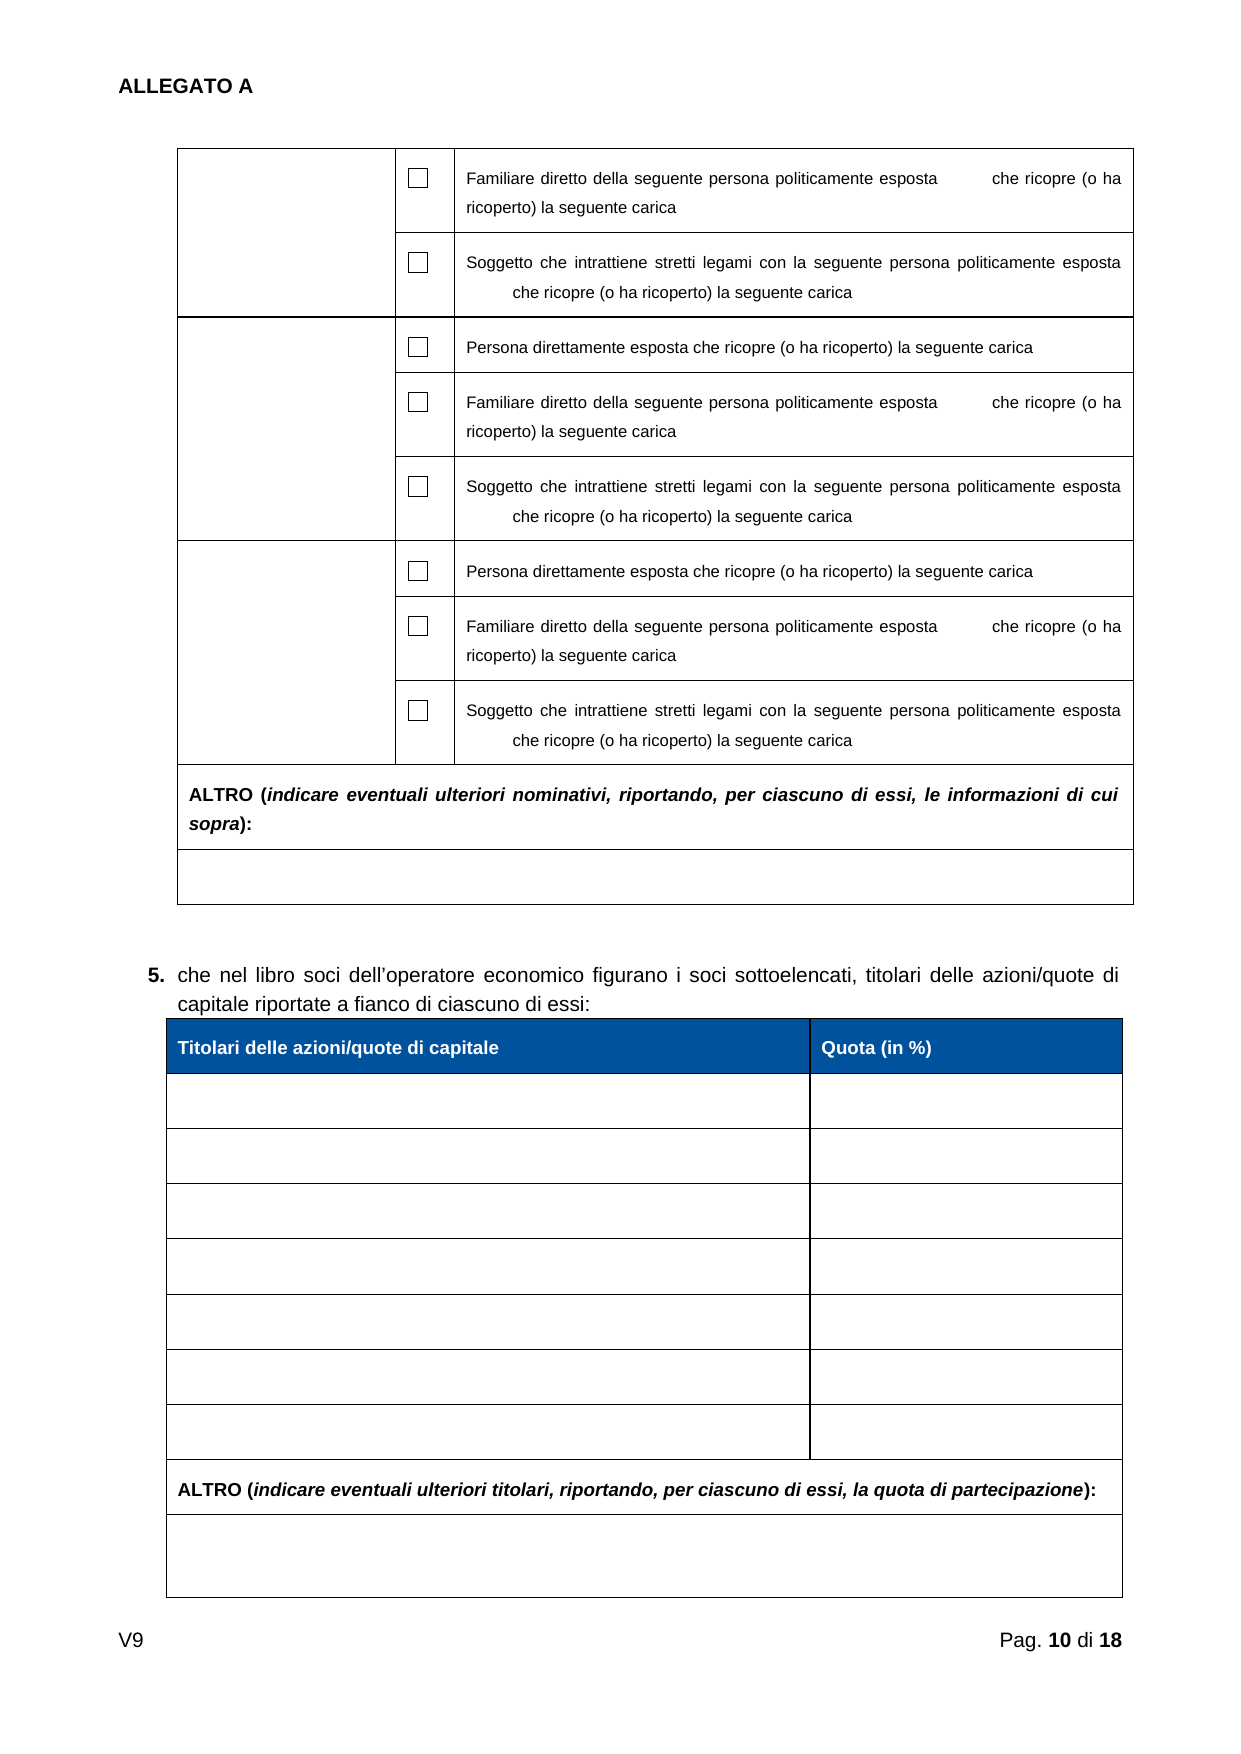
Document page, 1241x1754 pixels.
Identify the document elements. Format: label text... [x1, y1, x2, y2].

table_cell [167, 1295, 809, 1349]
table_cell [396, 318, 454, 372]
table_cell [396, 149, 454, 232]
table_cell [178, 541, 395, 764]
table_header Titolari delle azioni/quote di capitale [167, 1019, 809, 1073]
table_cell [178, 318, 395, 540]
table_cell [396, 541, 454, 596]
table_cell Familiare diretto della seguente persona politicamente esposta che ricopre (o ha ricoperto) la seguente carica [455, 597, 1133, 680]
table_cell [167, 1074, 809, 1128]
table_cell Soggetto che intrattiene stretti legami con la seguente persona politicamente esposta che ricopre (o ha ricoperto) la seguente carica [455, 457, 1133, 540]
table_cell [178, 149, 395, 316]
table_cell Soggetto che intrattiene stretti legami con la seguente persona politicamente esposta che ricopre (o ha ricoperto) la seguente carica [455, 233, 1133, 316]
table_cell ALTRO (indicare eventuali ulteriori titolari, riportando, per ciascuno di essi, la quota di partecipazione): [167, 1460, 1122, 1514]
table_cell [811, 1184, 1122, 1238]
list che nel libro soci dell’operatore economico figurano i soci sottoelencati, titolari delle azioni/quote di capitale riportate a fianco di ciascuno di essi: [148, 959, 1121, 1017]
table_cell [178, 850, 1133, 904]
table_cell [396, 597, 454, 680]
table_cell Persona direttamente esposta che ricopre (o ha ricoperto) la seguente carica [455, 318, 1133, 372]
table_cell [396, 681, 454, 764]
table_cell [811, 1405, 1122, 1459]
table_cell [396, 457, 454, 540]
table_cell [396, 233, 454, 316]
table_cell [167, 1405, 809, 1459]
table_cell [811, 1295, 1122, 1349]
table_cell [167, 1515, 1122, 1597]
table_cell [167, 1184, 809, 1238]
table_cell [811, 1239, 1122, 1293]
table_cell ALTRO (indicare eventuali ulteriori nominativi, riportando, per ciascuno di essi, le informazioni di cui sopra): [178, 765, 1133, 849]
table_cell [167, 1350, 809, 1404]
table_cell [811, 1074, 1122, 1128]
table_cell [396, 373, 454, 456]
table_cell Familiare diretto della seguente persona politicamente esposta che ricopre (o ha ricoperto) la seguente carica [455, 149, 1133, 232]
table_cell [167, 1239, 809, 1293]
table_header Quota (in %) [811, 1019, 1122, 1073]
table_cell Soggetto che intrattiene stretti legami con la seguente persona politicamente esposta che ricopre (o ha ricoperto) la seguente carica [455, 681, 1133, 764]
table_cell [167, 1129, 809, 1183]
table_cell Persona direttamente esposta che ricopre (o ha ricoperto) la seguente carica [455, 541, 1133, 596]
table_cell [811, 1350, 1122, 1404]
table_cell [811, 1129, 1122, 1183]
table_cell Familiare diretto della seguente persona politicamente esposta che ricopre (o ha ricoperto) la seguente carica [455, 373, 1133, 456]
